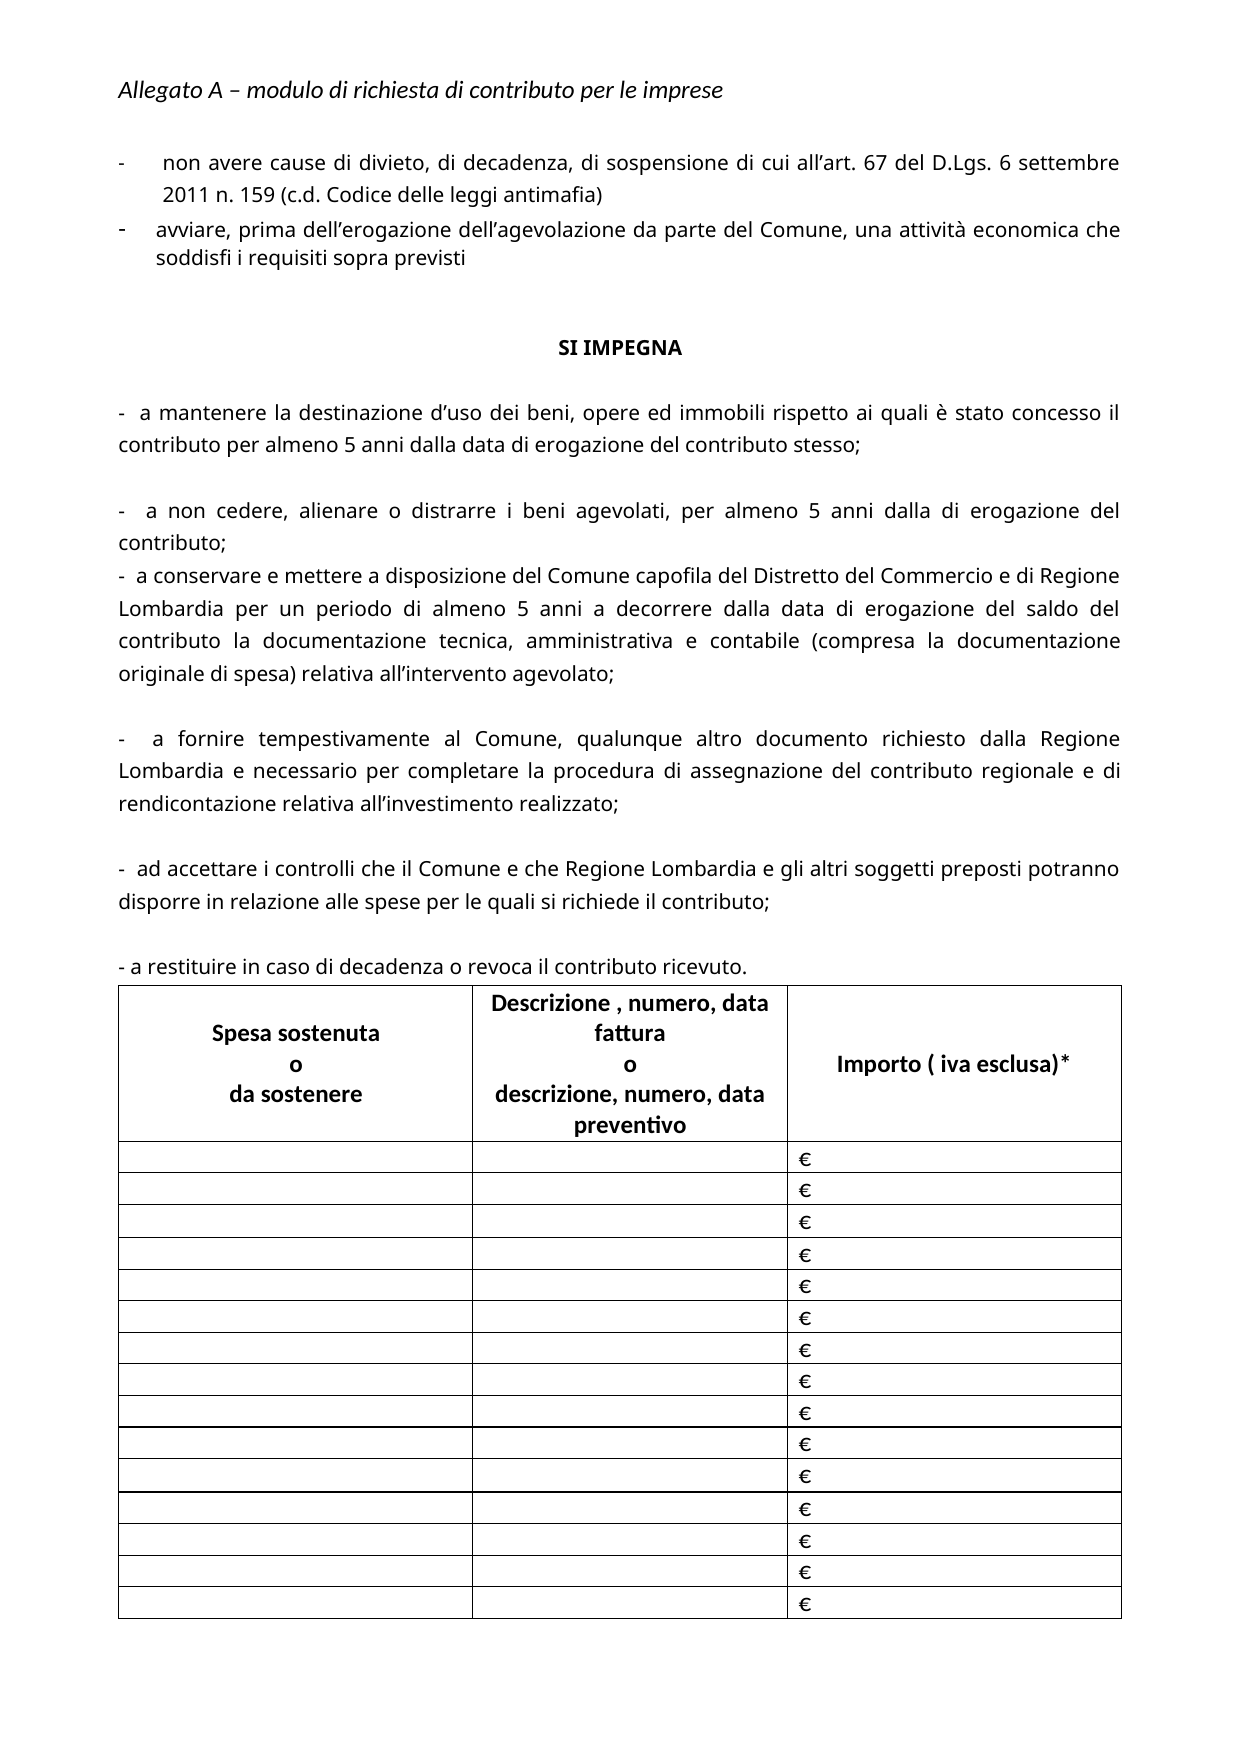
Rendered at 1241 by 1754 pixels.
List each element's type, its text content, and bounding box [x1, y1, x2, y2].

table_cell [119, 1396, 472, 1426]
table_cell [473, 1428, 787, 1458]
table_cell [473, 1396, 787, 1426]
table_cell [119, 1428, 472, 1458]
table_cell € [788, 1587, 1121, 1618]
text - a mantenere la destinazione d’uso dei beni, opere ed immobili rispetto ai quali è stato concesso il contributo per almeno 5 anni dalla data di erogazione del contributo stesso; [118, 398, 1122, 459]
table_cell [473, 1524, 787, 1554]
table_cell [119, 1238, 472, 1269]
table_cell € [788, 1493, 1121, 1523]
list non avere cause di divieto, di decadenza, di sospensione di cui all’art. 67 del D.Lgs. 6 settembre 2011 n. 159 (c.d. Codice delle leggi antimafia) [118, 148, 1122, 209]
table_cell [473, 1270, 787, 1300]
table_cell € [788, 1238, 1121, 1269]
table_cell [119, 1556, 472, 1586]
table_cell € [788, 1142, 1121, 1172]
table_cell [119, 1493, 472, 1523]
table_cell [473, 1238, 787, 1269]
table_cell [473, 1364, 787, 1395]
table_cell € [788, 1428, 1121, 1458]
text - a fornire tempestivamente al Comune, qualunque altro documento richiesto dalla Regione Lombardia e necessario per completare la procedura di assegnazione del contributo regionale e di rendicontazione relativa all’investimento realizzato; [118, 724, 1122, 818]
table_cell [473, 1142, 787, 1172]
table_cell € [788, 1396, 1121, 1426]
table_header Spesa sostenuta o da sostenere [119, 986, 472, 1141]
table_cell € [788, 1205, 1121, 1237]
table_cell [119, 1587, 472, 1618]
table_cell [119, 1301, 472, 1332]
table_cell [473, 1459, 787, 1491]
table_cell [473, 1556, 787, 1586]
table_cell [119, 1173, 472, 1204]
list avviare, prima dell’erogazione dell’agevolazione da parte del Comune, una attività economica che soddisfi i requisiti sopra previsti [118, 213, 1122, 272]
table_cell [473, 1301, 787, 1332]
text - a conservare e mettere a disposizione del Comune capofila del Distretto del Commercio e di Regione Lombardia per un periodo di almeno 5 anni a decorrere dalla data di erogazione del saldo del contributo la documentazione tecnica, amministrativa e contabile (compresa la documentazione originale di spesa) relativa all’intervento agevolato; [118, 561, 1122, 687]
table_cell [119, 1270, 472, 1300]
table_cell [473, 1173, 787, 1204]
table_cell [473, 1493, 787, 1523]
table_cell € [788, 1364, 1121, 1395]
table_cell € [788, 1270, 1121, 1300]
table_cell [473, 1333, 787, 1363]
table_cell [473, 1205, 787, 1237]
table_header Descrizione , numero, data fattura o descrizione, numero, data preventivo [473, 986, 787, 1141]
table_cell [119, 1364, 472, 1395]
table_cell [119, 1333, 472, 1363]
table_header Importo ( iva esclusa)* [788, 986, 1121, 1141]
table_cell € [788, 1173, 1121, 1204]
text SI IMPEGNA [118, 333, 1122, 361]
table_cell € [788, 1556, 1121, 1586]
table_cell € [788, 1459, 1121, 1491]
text - a restituire in caso di decadenza o revoca il contributo ricevuto. [118, 952, 1122, 981]
text - a non cedere, alienare o distrarre i beni agevolati, per almeno 5 anni dalla di erogazione del contributo; [118, 496, 1122, 557]
table_cell [119, 1142, 472, 1172]
table_cell € [788, 1524, 1121, 1554]
table_cell [119, 1459, 472, 1491]
text - ad accettare i controlli che il Comune e che Regione Lombardia e gli altri soggetti preposti potranno disporre in relazione alle spese per le quali si richiede il contributo; [118, 854, 1122, 916]
table_cell € [788, 1301, 1121, 1332]
table_cell [119, 1524, 472, 1554]
table_cell [473, 1587, 787, 1618]
table_cell [119, 1205, 472, 1237]
table_cell € [788, 1333, 1121, 1363]
